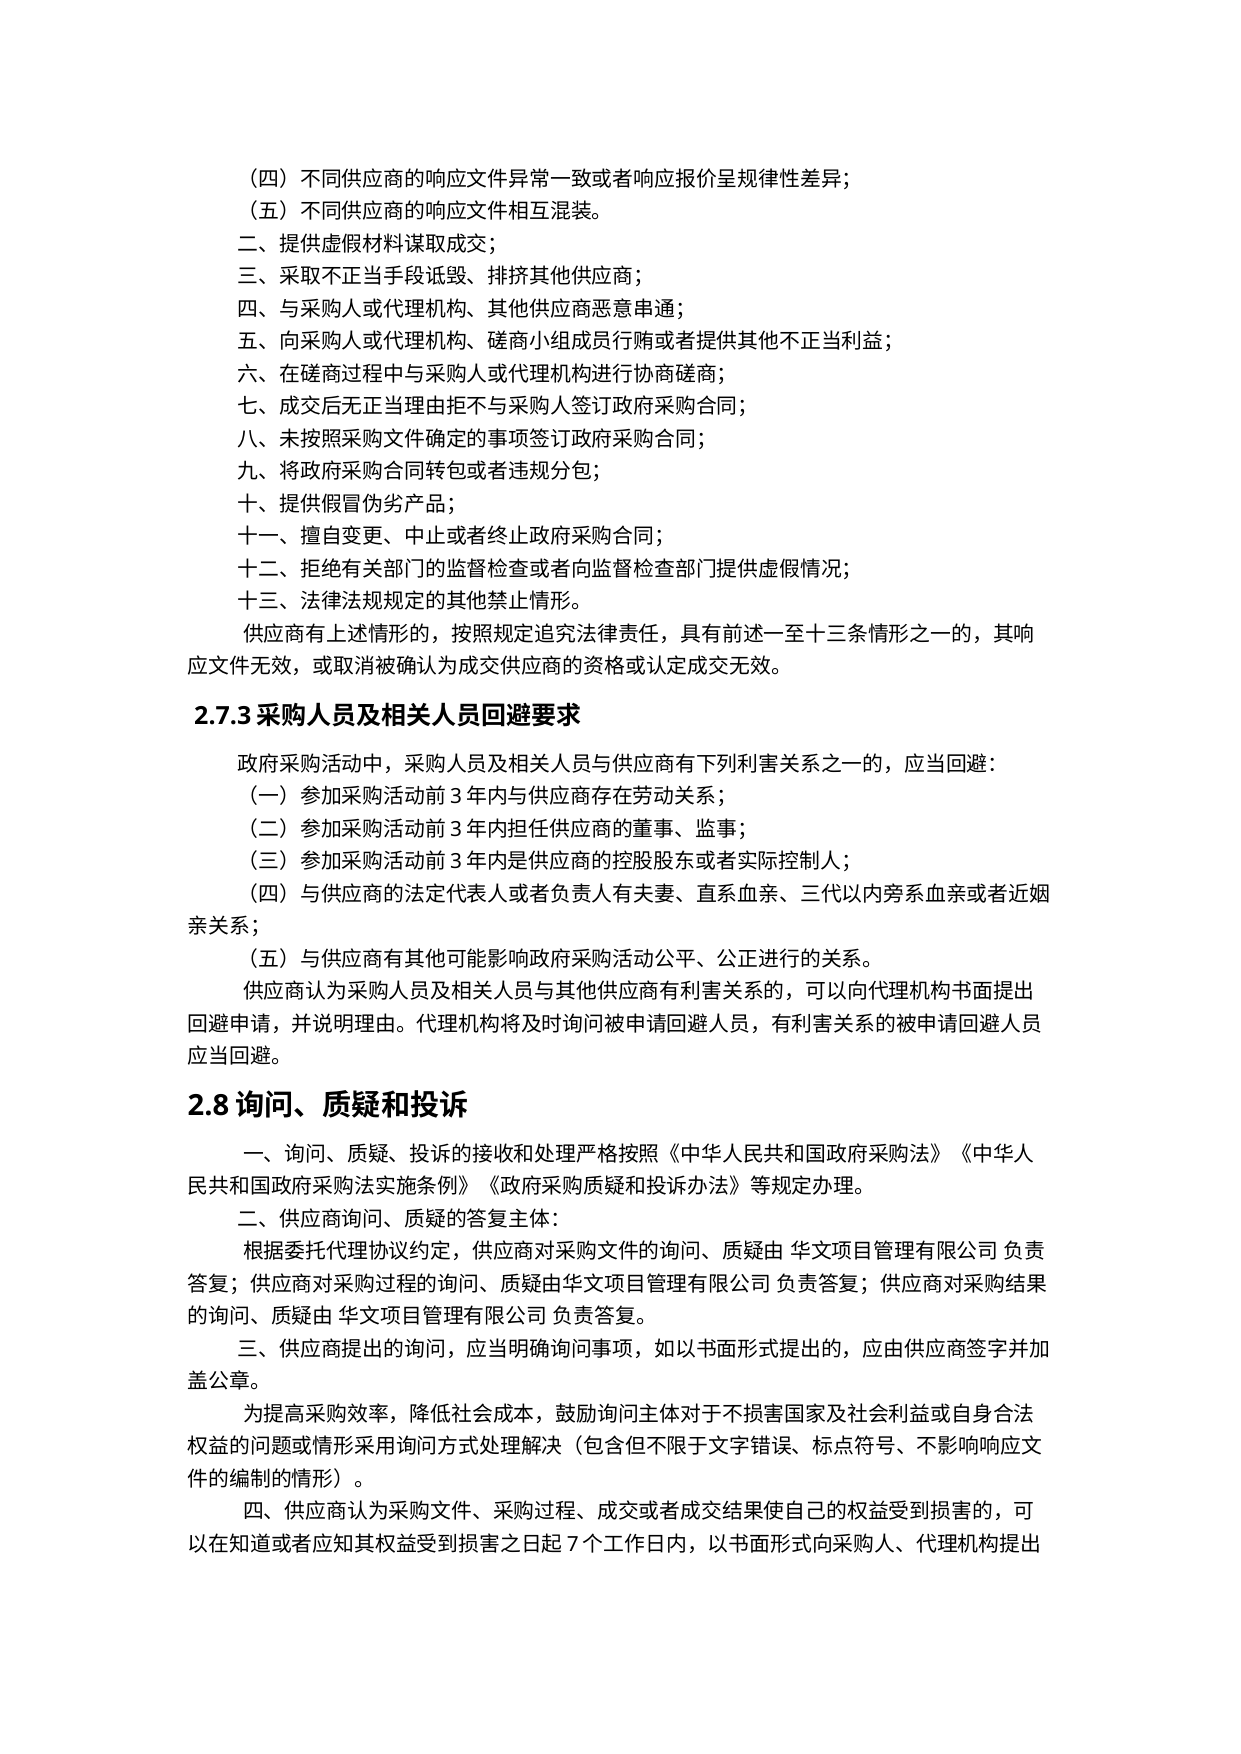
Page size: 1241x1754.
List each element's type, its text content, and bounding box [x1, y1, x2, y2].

text 政府采购活动中，采购人员及相关人员与供应商有下列利害关系之一的，应当回避： [187, 747, 1053, 779]
text （一）参加采购活动前3年内与供应商存在劳动关系； [187, 779, 1053, 812]
text 十、提供假冒伪劣产品； [187, 487, 1053, 519]
text （四）不同供应商的响应文件异常一致或者响应报价呈规律性差异； [187, 162, 1053, 194]
text 二、供应商询问、质疑的答复主体： [187, 1202, 1053, 1234]
text （五）与供应商有其他可能影响政府采购活动公平、公正进行的关系。 [187, 942, 1053, 974]
text 供应商有上述情形的，按照规定追究法律责任，具有前述一至十三条情形之一的，其响应文件无效，或取消被确认为成交供应商的资格或认定成交无效。 [187, 617, 1053, 682]
text （二）参加采购活动前3年内担任供应商的董事、监事； [187, 812, 1053, 844]
text （四）与供应商的法定代表人或者负责人有夫妻、直系血亲、三代以内旁系血亲或者近姻亲关系； [187, 877, 1053, 942]
text 十一、擅自变更、中止或者终止政府采购合同； [187, 519, 1053, 552]
text 根据委托代理协议约定，供应商对采购文件的询问、质疑由 华文项目管理有限公司 负责答复；供应商对采购过程的询问、质疑由华文项目管理有限公司 负责答复；供应商对采购结果的询问、质疑由 华文项目管理有限公司 负责答复。 [187, 1234, 1053, 1332]
text 2.7.3采购人员及相关人员回避要求 [187, 682, 1053, 747]
text 七、成交后无正当理由拒不与采购人签订政府采购合同； [187, 389, 1053, 422]
text （三）参加采购活动前3年内是供应商的控股股东或者实际控制人； [187, 844, 1053, 877]
text 八、未按照采购文件确定的事项签订政府采购合同； [187, 422, 1053, 454]
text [187, 1494, 1053, 1559]
text 供应商认为采购人员及相关人员与其他供应商有利害关系的，可以向代理机构书面提出回避申请，并说明理由。代理机构将及时询问被申请回避人员，有利害关系的被申请回避人员应当回避。 [187, 974, 1053, 1072]
text 二、提供虚假材料谋取成交； [187, 227, 1053, 259]
text 四、与采购人或代理机构、其他供应商恶意串通； [187, 292, 1053, 324]
text （五）不同供应商的响应文件相互混装。 [187, 194, 1053, 227]
text 九、将政府采购合同转包或者违规分包； [187, 454, 1053, 487]
text 五、向采购人或代理机构、磋商小组成员行贿或者提供其他不正当利益； [187, 324, 1053, 357]
text 一、询问、质疑、投诉的接收和处理严格按照《中华人民共和国政府采购法》《中华人民共和国政府采购法实施条例》《政府采购质疑和投诉办法》等规定办理。 [187, 1137, 1053, 1202]
text 为提高采购效率，降低社会成本，鼓励询问主体对于不损害国家及社会利益或自身合法权益的问题或情形采用询问方式处理解决（包含但不限于文字错误、标点符号、不影响响应文件的编制的情形）。 [187, 1397, 1053, 1494]
text 2.8询问、质疑和投诉 [187, 1072, 1053, 1137]
text 六、在磋商过程中与采购人或代理机构进行协商磋商； [187, 357, 1053, 389]
text 三、供应商提出的询问，应当明确询问事项，如以书面形式提出的，应由供应商签字并加盖公章。 [187, 1332, 1053, 1397]
text 十三、法律法规规定的其他禁止情形。 [187, 584, 1053, 617]
text 十二、拒绝有关部门的监督检查或者向监督检查部门提供虚假情况； [187, 552, 1053, 584]
text 三、采取不正当手段诋毁、排挤其他供应商； [187, 259, 1053, 292]
